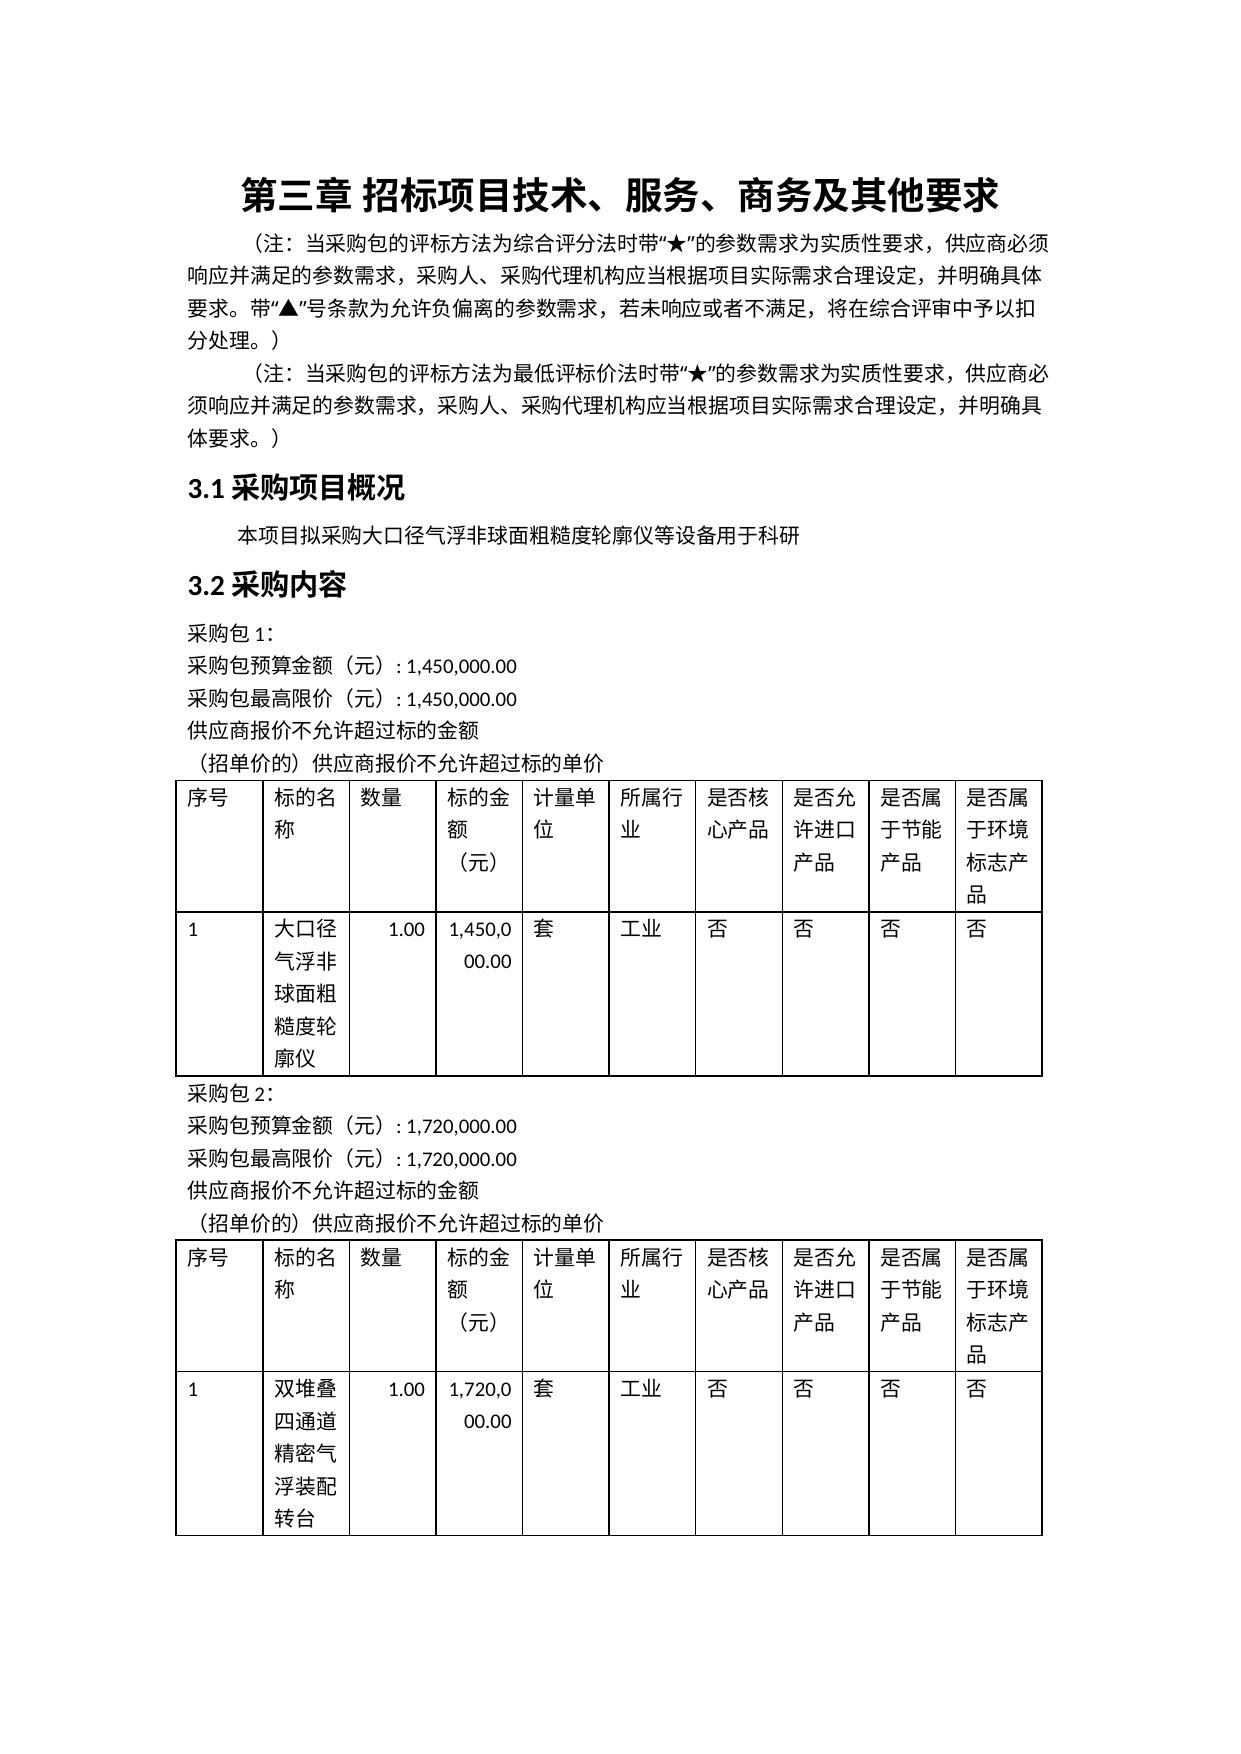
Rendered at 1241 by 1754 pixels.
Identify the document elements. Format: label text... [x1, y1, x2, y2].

table_header 数量 [350, 1241, 435, 1371]
text 采购包1： [187, 617, 1053, 649]
table_header 计量单位 [523, 1241, 608, 1371]
table_header 所属行业 [610, 1241, 695, 1371]
table_header 计量单位 [523, 781, 608, 911]
table_header 是否属于节能产品 [870, 781, 955, 911]
text 采购包预算金额（元）: 1,450,000.00 [187, 649, 1053, 682]
table_header 是否允许进口产品 [783, 781, 868, 911]
text 本项目拟采购大口径气浮非球面粗糙度轮廓仪等设备用于科研 [187, 519, 1053, 552]
table_cell 1,450,000.00 [437, 913, 522, 1075]
table_header 是否属于环境标志产品 [956, 1241, 1041, 1371]
table_cell 工业 [610, 1372, 695, 1535]
table_cell 否 [783, 913, 868, 1075]
table_cell 否 [870, 913, 955, 1075]
text 采购包最高限价（元）: 1,720,000.00 [187, 1142, 1053, 1174]
text （注：当采购包的评标方法为综合评分法时带“★”的参数需求为实质性要求，供应商必须响应并满足的参数需求，采购人、采购代理机构应当根据项目实际需求合理设定，并明确具体要求。带“▲”号条款为允许负偏离的参数需求，若未响应或者不满足，将在综合评审中予以扣分处理。） [187, 227, 1053, 357]
table_header 是否允许进口产品 [783, 1241, 868, 1371]
table_header 标的名称 [264, 781, 349, 911]
table_cell 1.00 [350, 1372, 435, 1535]
text （注：当采购包的评标方法为最低评标价法时带“★”的参数需求为实质性要求，供应商必须响应并满足的参数需求，采购人、采购代理机构应当根据项目实际需求合理设定，并明确具体要求。） [187, 357, 1053, 454]
table_cell 否 [696, 913, 782, 1075]
table_header 是否核心产品 [696, 781, 782, 911]
text 采购包最高限价（元）: 1,450,000.00 [187, 682, 1053, 714]
table_header 序号 [177, 1241, 262, 1371]
table_header 标的名称 [264, 1241, 349, 1371]
table_cell 大口径气浮非球面粗糙度轮廓仪 [264, 913, 349, 1075]
table_header 是否属于节能产品 [870, 1241, 955, 1371]
table_cell 套 [523, 1372, 608, 1535]
text 供应商报价不允许超过标的金额 [187, 714, 1053, 747]
table_cell 1 [177, 913, 262, 1075]
table_cell 否 [956, 913, 1041, 1075]
text 供应商报价不允许超过标的金额 [187, 1174, 1053, 1207]
table_header 序号 [177, 781, 262, 911]
table_cell 1,720,000.00 [437, 1372, 522, 1535]
table_header 标的金额 （元） [437, 1241, 522, 1371]
table_cell 双堆叠四通道精密气浮装配转台 [264, 1372, 349, 1535]
table_cell 否 [696, 1372, 782, 1535]
table_header 是否核心产品 [696, 1241, 782, 1371]
table_header 数量 [350, 781, 435, 911]
table_cell 否 [783, 1372, 868, 1535]
text 第三章 招标项目技术、服务、商务及其他要求 [187, 162, 1053, 227]
text 3.2采购内容 [187, 552, 1053, 617]
table_cell 否 [870, 1372, 955, 1535]
table_cell 否 [956, 1372, 1041, 1535]
table_header 是否属于环境标志产品 [956, 781, 1041, 911]
text （招单价的）供应商报价不允许超过标的单价 [187, 1207, 1053, 1239]
table_cell 工业 [610, 913, 695, 1075]
table_header 所属行业 [610, 781, 695, 911]
table_header 标的金额 （元） [437, 781, 522, 911]
table_cell 1.00 [350, 913, 435, 1075]
text （招单价的）供应商报价不允许超过标的单价 [187, 747, 1053, 779]
table_cell 1 [177, 1372, 262, 1535]
table_cell 套 [523, 913, 608, 1075]
text 采购包预算金额（元）: 1,720,000.00 [187, 1109, 1053, 1142]
text 3.1采购项目概况 [187, 454, 1053, 519]
text 采购包2： [187, 1077, 1053, 1109]
